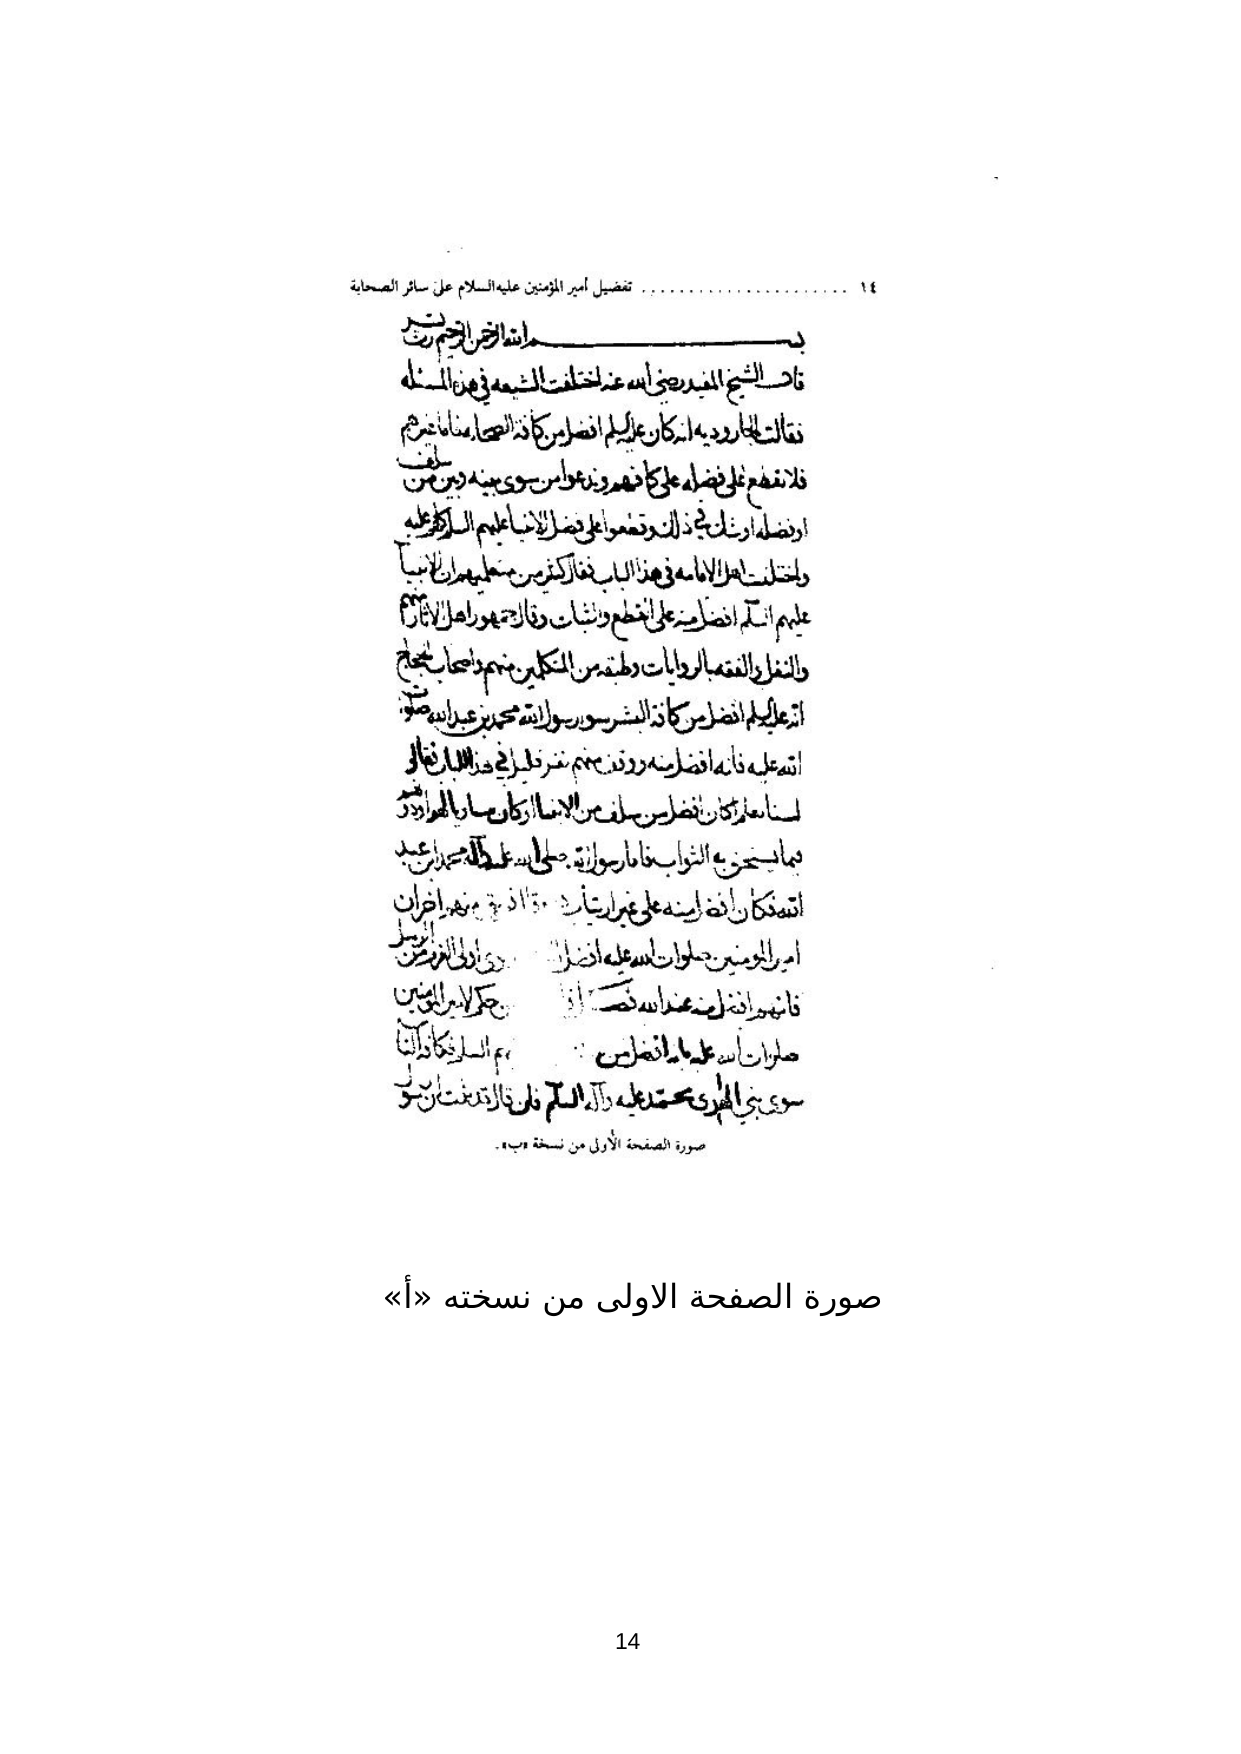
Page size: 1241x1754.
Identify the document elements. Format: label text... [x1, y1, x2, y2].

picture [255, 177, 999, 1278]
text صورة الصفحة الاولى من نسخته «أ» [222, 1277, 1033, 1316]
